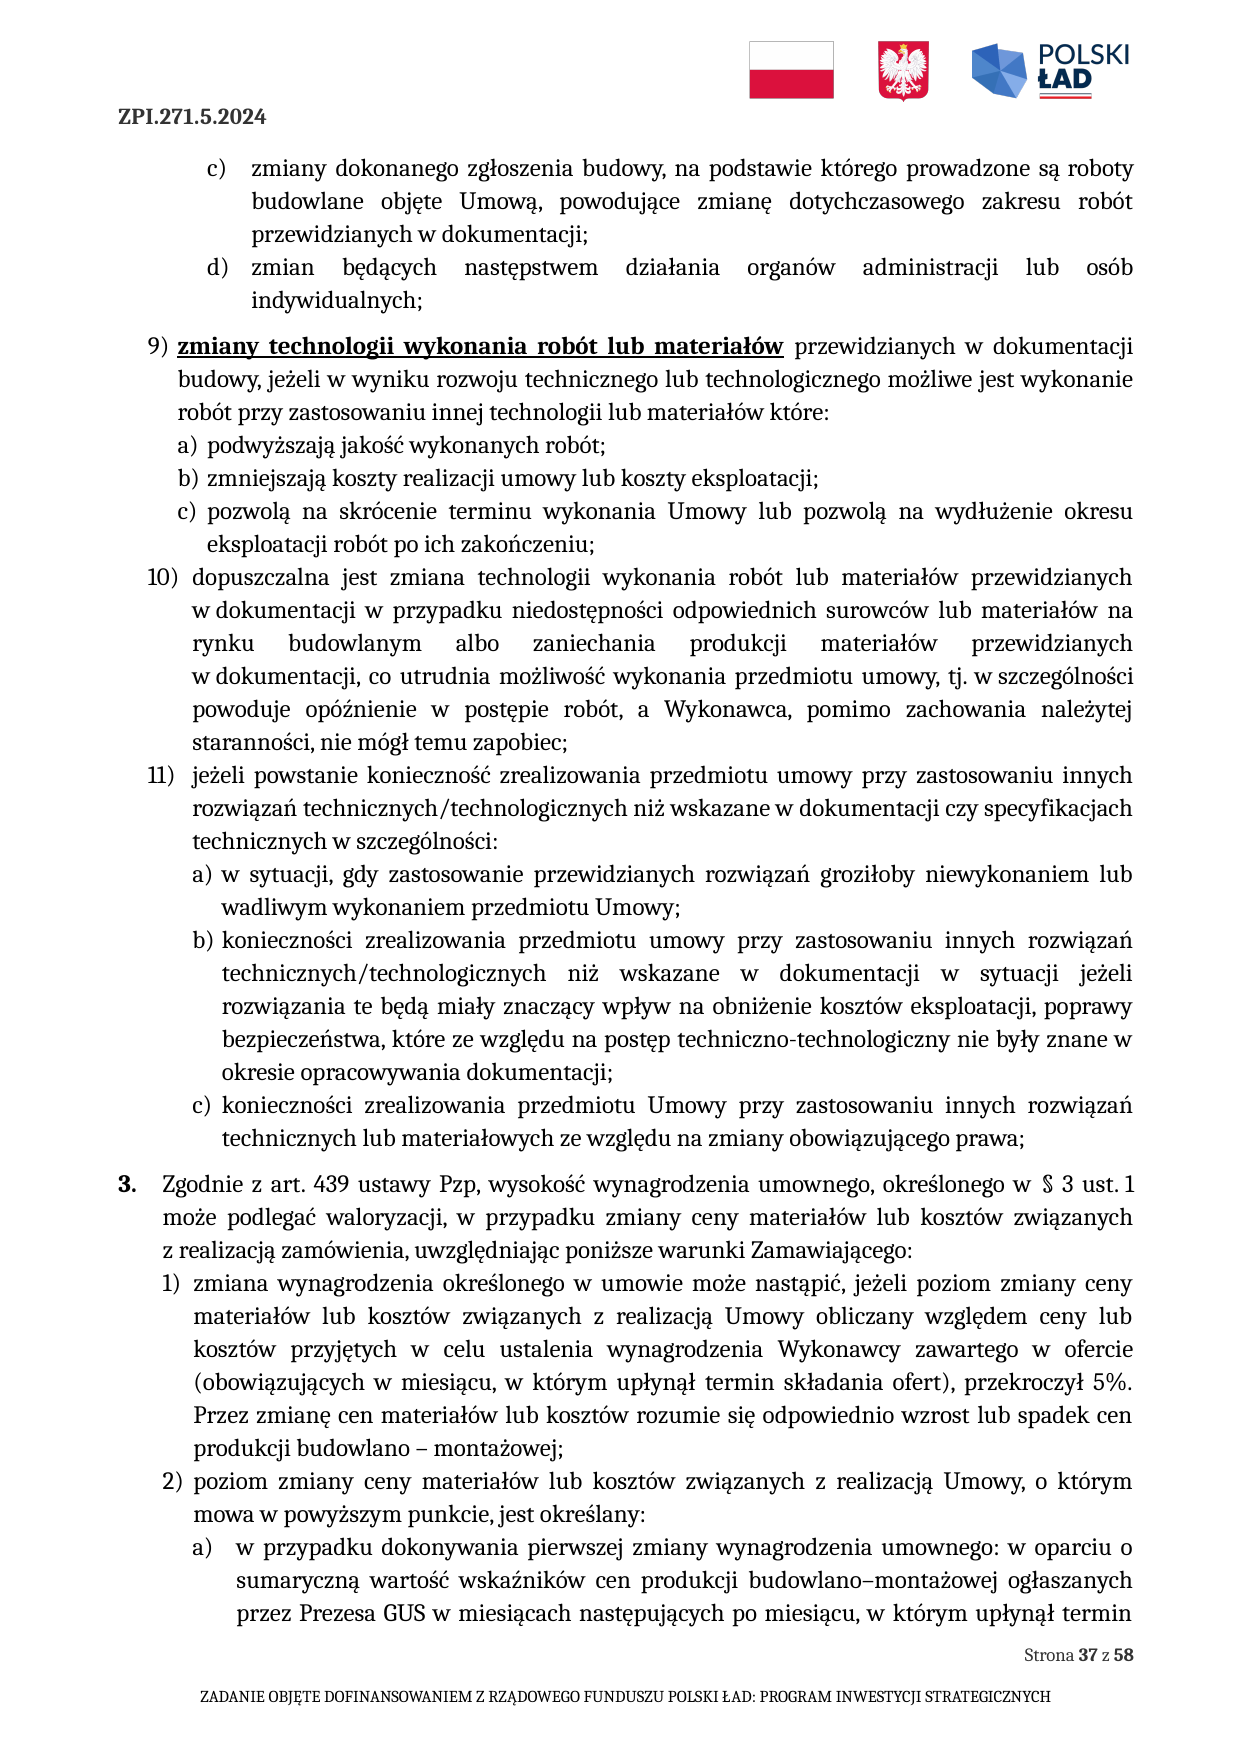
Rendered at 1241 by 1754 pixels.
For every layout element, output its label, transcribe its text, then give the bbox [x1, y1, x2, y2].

list poziom zmiany ceny materiałów lub kosztów związanych z realizacją Umowy, o którym mowa w powyższym punkcie, jest określany: [162, 1467, 1134, 1529]
list zmian będących następstwem działania organów administracji lub osób indywidualnych; [207, 253, 1134, 315]
list dopuszczalna jest zmiana technologii wykonania robót lub materiałów przewidzianych w dokumentacji w przypadku niedostępności odpowiednich surowców lub materiałów na rynku budowlanym albo zaniechania produkcji materiałów przewidzianych w dokumentacji, co utrudnia możliwość wykonania przedmiotu umowy, tj. w szczególności powoduje opóźnienie w postępie robót, a Wykonawca, pomimo zachowania należytej staranności, nie mógł temu zapobiec; [148, 563, 1134, 757]
list zmniejszają koszty realizacji umowy lub koszty eksploatacji; [177, 464, 1134, 493]
list zmiany technologii wykonania robót lub materiałów przewidzianych w dokumentacji budowy, jeżeli w wyniku rozwoju technicznego lub technologicznego możliwe jest wykonanie robót przy zastosowaniu innej technologii lub materiałów które: [148, 332, 1134, 427]
list zmiany dokonanego zgłoszenia budowy, na podstawie którego prowadzone są roboty budowlane objęte Umową, powodujące zmianę dotychczasowego zakresu robót przewidzianych w dokumentacji; [207, 154, 1134, 249]
list konieczności zrealizowania przedmiotu umowy przy zastosowaniu innych rozwiązań technicznych/technologicznych niż wskazane w dokumentacji w sytuacji jeżeli rozwiązania te będą miały znaczący wpływ na obniżenie kosztów eksploatacji, poprawy bezpieczeństwa, które ze względu na postęp techniczno-technologiczny nie były znane w okresie opracowywania dokumentacji; [192, 926, 1134, 1087]
list zmiana wynagrodzenia określonego w umowie może nastąpić, jeżeli poziom zmiany ceny materiałów lub kosztów związanych z realizacją Umowy obliczany względem ceny lub kosztów przyjętych w celu ustalenia wynagrodzenia Wykonawcy zawartego w ofercie (obowiązujących w miesiącu, w którym upłynął termin składania ofert), przekroczył 5%. Przez zmianę cen materiałów lub kosztów rozumie się odpowiednio wzrost lub spadek cen produkcji budowlano – montażowej; [162, 1269, 1134, 1463]
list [192, 1533, 1134, 1628]
list jeżeli powstanie konieczność zrealizowania przedmiotu umowy przy zastosowaniu innych rozwiązań technicznych/technologicznych niż wskazane w dokumentacji czy specyfikacjach technicznych w szczególności: [148, 761, 1134, 856]
list w sytuacji, gdy zastosowanie przewidzianych rozwiązań groziłoby niewykonaniem lub wadliwym wykonaniem przedmiotu Umowy; [192, 860, 1134, 922]
list konieczności zrealizowania przedmiotu Umowy przy zastosowaniu innych rozwiązań technicznych lub materiałowych ze względu na zmiany obowiązującego prawa; [192, 1091, 1134, 1153]
list podwyższają jakość wykonanych robót; [177, 431, 1134, 460]
picture [743, 35, 1134, 105]
list pozwolą na skrócenie terminu wykonania Umowy lub pozwolą na wydłużenie okresu eksploatacji robót po ich zakończeniu; [177, 497, 1134, 559]
list Zgodnie z art. 439 ustawy Pzp, wysokość wynagrodzenia umownego, określonego w § 3 ust. 1 może podlegać waloryzacji, w przypadku zmiany ceny materiałów lub kosztów związanych z realizacją zamówienia, uwzględniając poniższe warunki Zamawiającego: [118, 1170, 1134, 1265]
